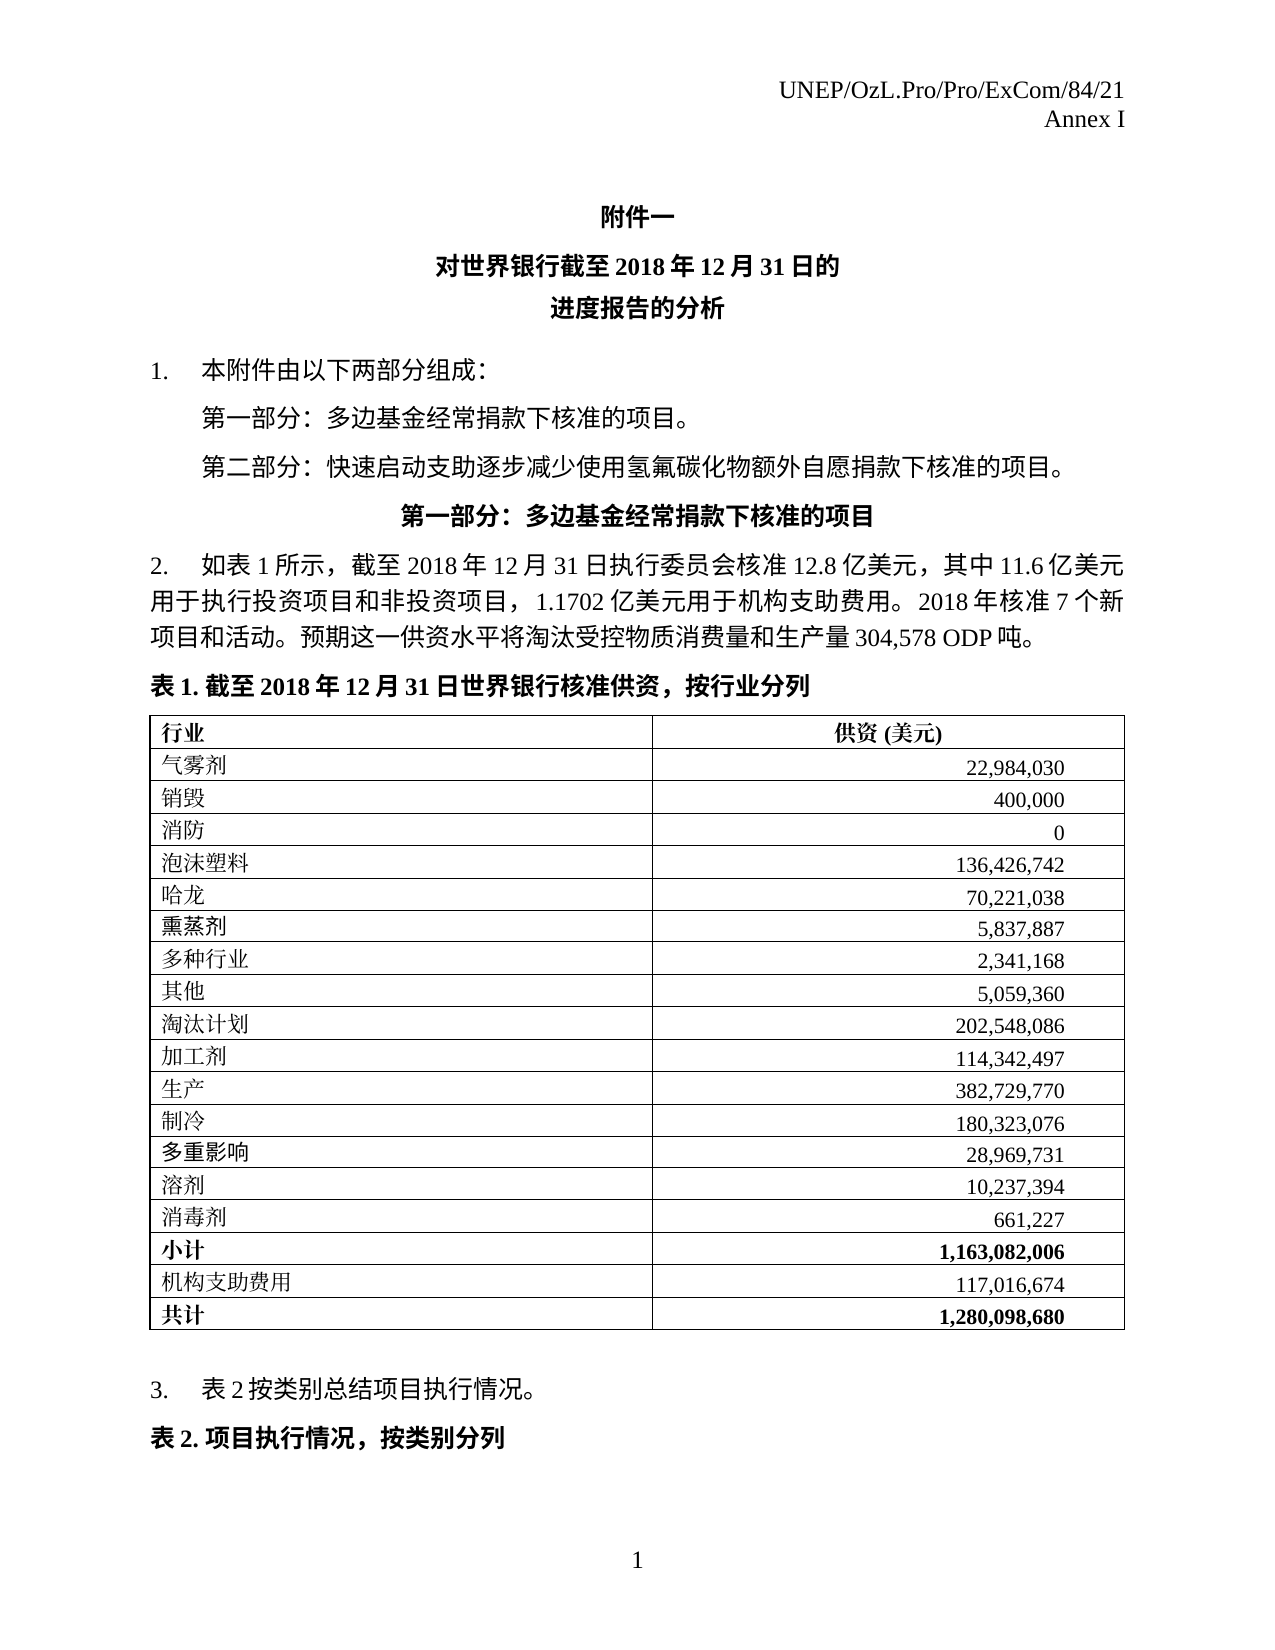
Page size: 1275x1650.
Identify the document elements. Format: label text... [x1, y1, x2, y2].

table_cell 生产 [151, 1072, 652, 1103]
table_cell 多重影响 [151, 1137, 652, 1167]
table_cell 28,969,731 [653, 1137, 1124, 1167]
text 第一部分：多边基金经常捐款下核准的项目。 [201, 399, 1125, 435]
table_cell 销毁 [151, 781, 652, 813]
table_cell 70,221,038 [653, 879, 1124, 910]
table_cell 5,837,887 [653, 911, 1124, 941]
list 如表1所示，截至2018年12月31日执行委员会核准12.8亿美元，其中11.6亿美元用于执行投资项目和非投资项目，1.1702亿美元用于机构支助费用。2018年核准7个新项目和活动。预期这一供资水平将淘汰受控物质消费量和生产量304,578 ODP吨。 [150, 545, 1125, 654]
table_cell 多种行业 [151, 942, 652, 973]
table_cell 气雾剂 [151, 749, 652, 780]
table_cell 661,227 [653, 1200, 1124, 1232]
text 第二部分：快速启动支助逐步减少使用氢氟碳化物额外自愿捐款下核准的项目。 [201, 448, 1125, 484]
list 本附件由以下两部分组成： [150, 350, 1125, 386]
table_cell 共计 [151, 1298, 652, 1329]
table_cell 22,984,030 [653, 749, 1124, 780]
table_header 行业 [151, 716, 652, 748]
text 对世界银行截至2018年12月31日的 [150, 246, 1125, 283]
table_header 供资 (美元) [653, 716, 1124, 748]
text 进度报告的分析 [150, 289, 1125, 325]
table_cell 加工剂 [151, 1040, 652, 1071]
text 附件一 [150, 198, 1125, 234]
table_cell 117,016,674 [653, 1265, 1124, 1297]
text 第一部分：多边基金经常捐款下核准的项目 [150, 496, 1125, 533]
table_cell 小计 [151, 1233, 652, 1264]
table_cell 熏蒸剂 [151, 911, 652, 941]
table_cell 其他 [151, 975, 652, 1006]
table_cell 10,237,394 [653, 1168, 1124, 1199]
table_cell 114,342,497 [653, 1040, 1124, 1071]
table_cell 2,341,168 [653, 942, 1124, 973]
table_cell 淘汰计划 [151, 1007, 652, 1038]
table_cell 136,426,742 [653, 846, 1124, 878]
table_cell 400,000 [653, 781, 1124, 813]
table_cell 哈龙 [151, 879, 652, 910]
table_cell 1,280,098,680 [653, 1298, 1124, 1329]
table_cell 180,323,076 [653, 1105, 1124, 1136]
table_cell 0 [653, 814, 1124, 845]
text 表1. 截至2018年12月31日世界银行核准供资，按行业分列 [150, 666, 1125, 703]
table_cell 机构支助费用 [151, 1265, 652, 1297]
list 表2按类别总结项目执行情况。 [150, 1369, 1125, 1406]
table_cell 消防 [151, 814, 652, 845]
table_cell 制冷 [151, 1105, 652, 1136]
table_cell 1,163,082,006 [653, 1233, 1124, 1264]
table_cell 5,059,360 [653, 975, 1124, 1006]
table_cell 泡沫塑料 [151, 846, 652, 878]
table_cell 202,548,086 [653, 1007, 1124, 1038]
text 表2. 项目执行情况，按类别分列 [150, 1418, 1125, 1454]
table_cell 消毒剂 [151, 1200, 652, 1232]
table_cell 382,729,770 [653, 1072, 1124, 1103]
table_cell 溶剂 [151, 1168, 652, 1199]
